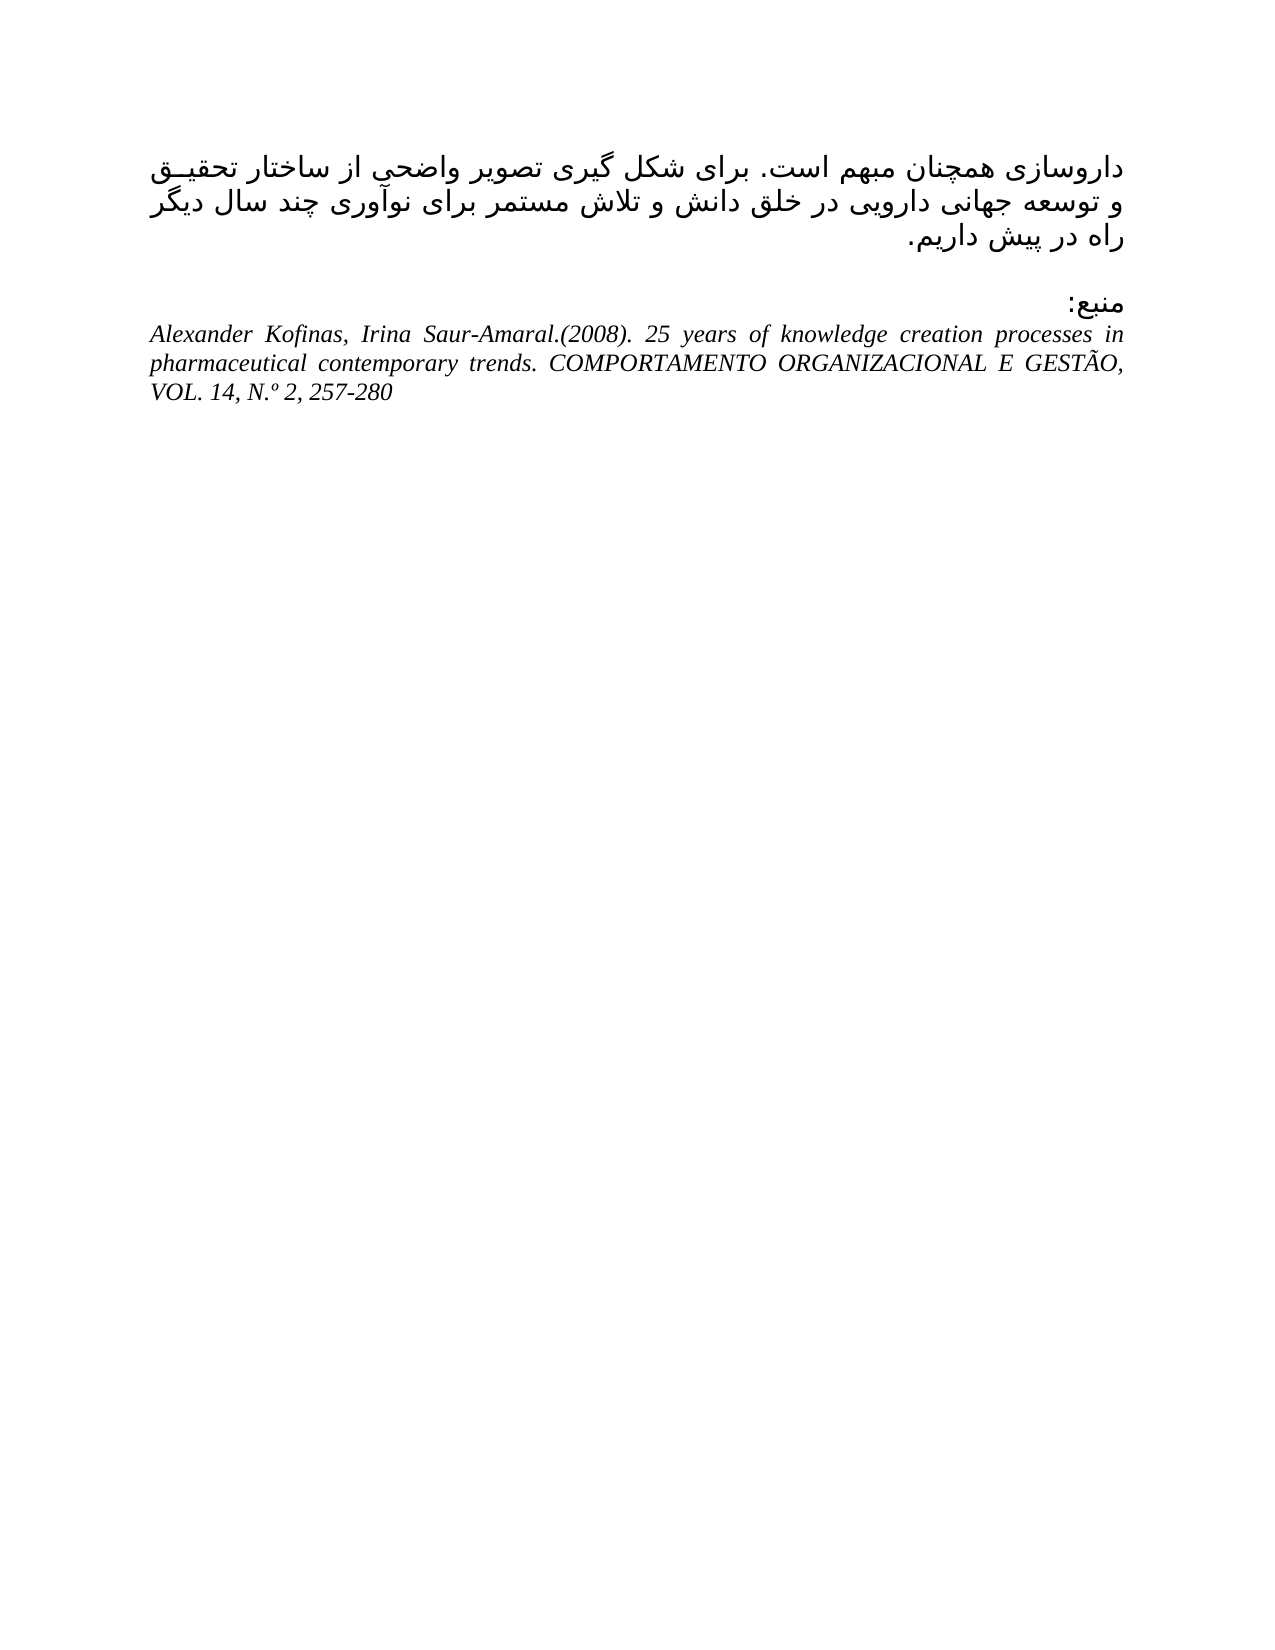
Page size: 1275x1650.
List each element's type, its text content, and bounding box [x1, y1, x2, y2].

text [150, 150, 1125, 252]
text منبع: [150, 285, 1125, 319]
text Alexander Kofinas, Irina Saur-Amaral.(2008). 25 years of knowledge creation processes in pharmaceutical contemporary trends. COMPORTAMENTO ORGANIZACIONAL E GESTÃO, VOL. 14, N.º 2, 257-280 [150, 319, 1125, 406]
